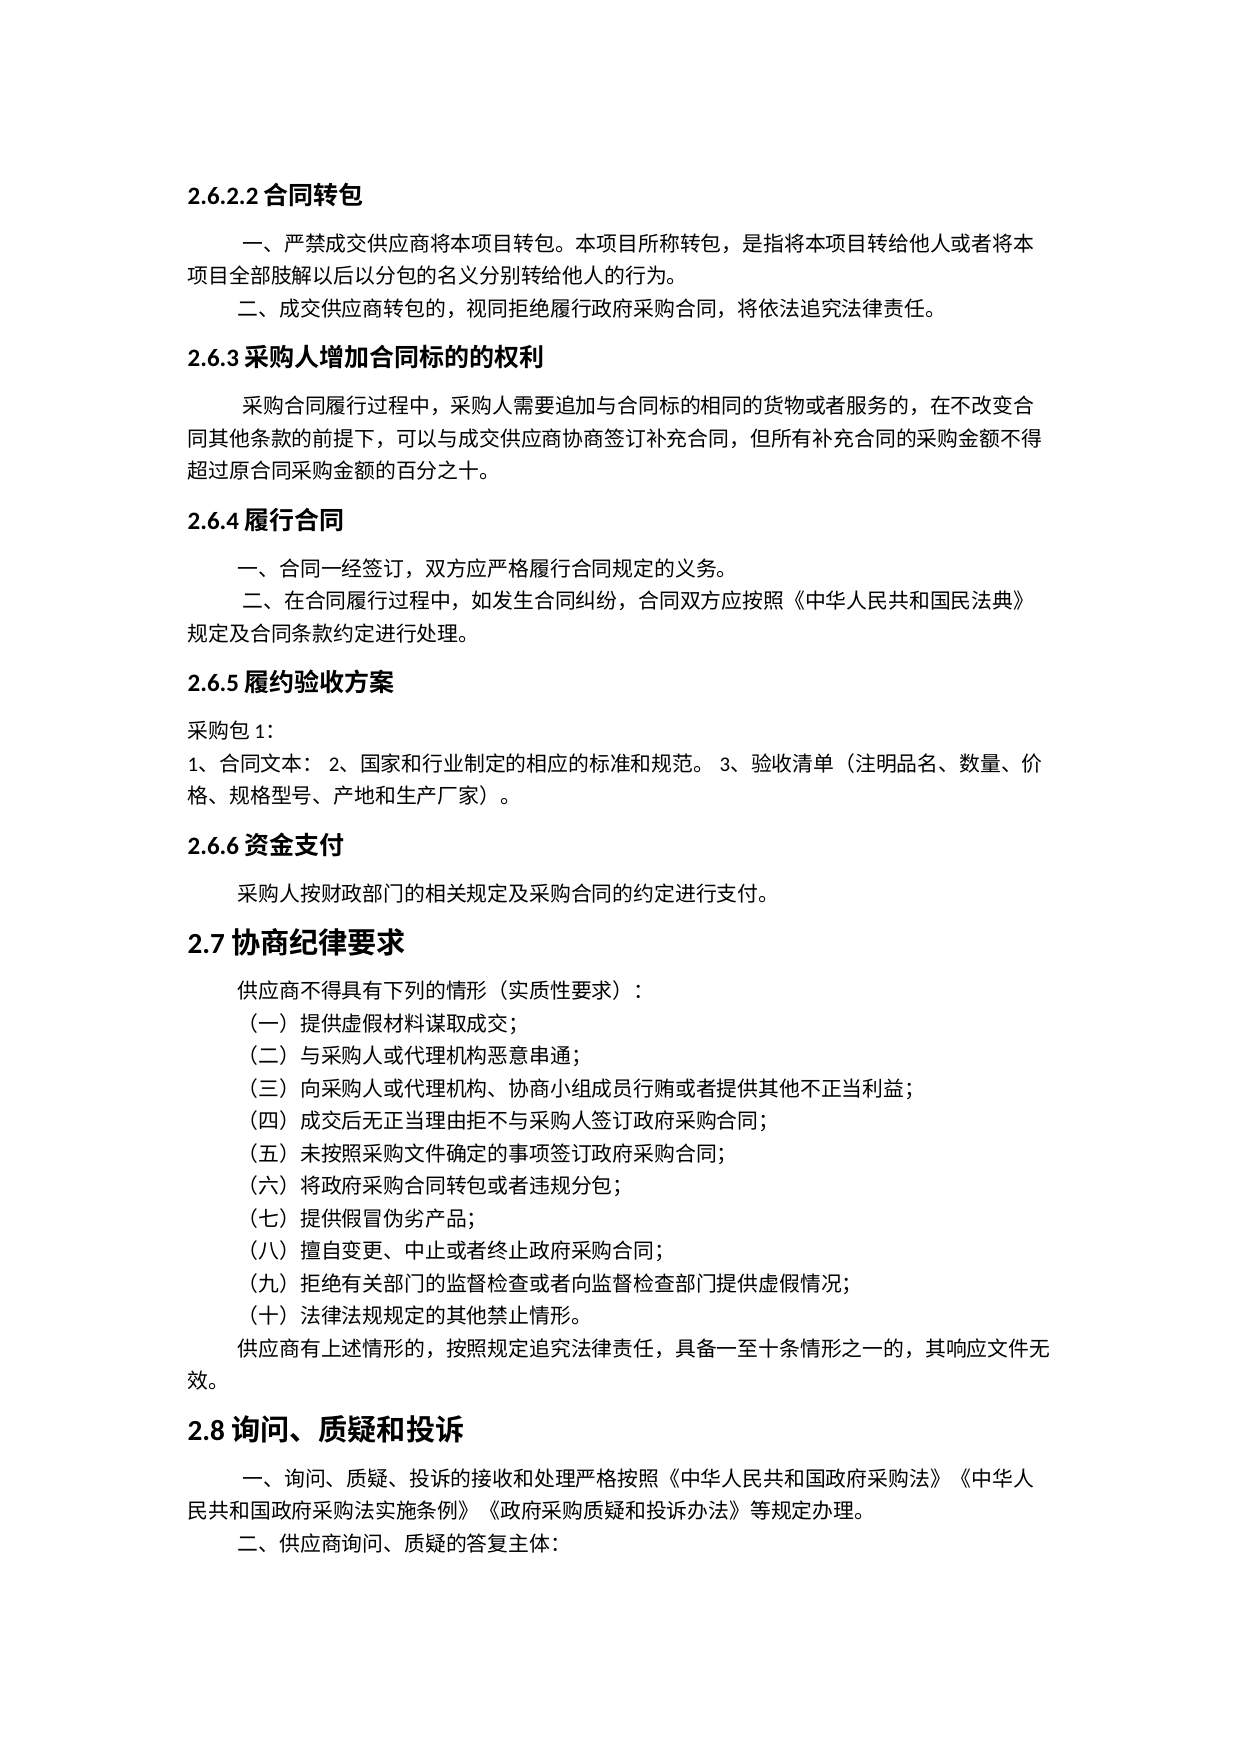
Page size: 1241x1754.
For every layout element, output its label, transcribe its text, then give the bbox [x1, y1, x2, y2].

text 一、严禁成交供应商将本项目转包。本项目所称转包，是指将本项目转给他人或者将本项目全部肢解以后以分包的名义分别转给他人的行为。 [187, 227, 1053, 292]
text （五）未按照采购文件确定的事项签订政府采购合同； [187, 1137, 1053, 1169]
text 一、合同一经签订，双方应严格履行合同规定的义务。 [187, 552, 1053, 584]
text 2.6.6资金支付 [187, 812, 1053, 877]
text （十）法律法规规定的其他禁止情形。 [187, 1299, 1053, 1332]
text （九）拒绝有关部门的监督检查或者向监督检查部门提供虚假情况； [187, 1267, 1053, 1299]
text （二）与采购人或代理机构恶意串通； [187, 1039, 1053, 1072]
text 采购人按财政部门的相关规定及采购合同的约定进行支付。 [187, 877, 1053, 909]
text 2.8询问、质疑和投诉 [187, 1397, 1053, 1462]
text 供应商不得具有下列的情形（实质性要求）： [187, 974, 1053, 1007]
text 采购合同履行过程中，采购人需要追加与合同标的相同的货物或者服务的，在不改变合同其他条款的前提下，可以与成交供应商协商签订补充合同，但所有补充合同的采购金额不得超过原合同采购金额的百分之十。 [187, 389, 1053, 487]
text 2.6.5履约验收方案 [187, 649, 1053, 714]
text 采购包1： [187, 714, 1053, 747]
text 2.6.3采购人增加合同标的的权利 [187, 324, 1053, 389]
text 二、成交供应商转包的，视同拒绝履行政府采购合同，将依法追究法律责任。 [187, 292, 1053, 324]
text （七）提供假冒伪劣产品； [187, 1202, 1053, 1234]
text 2.7协商纪律要求 [187, 909, 1053, 974]
text 2.6.4履行合同 [187, 487, 1053, 552]
text 一、询问、质疑、投诉的接收和处理严格按照《中华人民共和国政府采购法》《中华人民共和国政府采购法实施条例》《政府采购质疑和投诉办法》等规定办理。 [187, 1462, 1053, 1527]
text （八）擅自变更、中止或者终止政府采购合同； [187, 1234, 1053, 1267]
text 供应商有上述情形的，按照规定追究法律责任，具备一至十条情形之一的，其响应文件无效。 [187, 1332, 1053, 1397]
text 1、合同文本： 2、国家和行业制定的相应的标准和规范。 3、验收清单（注明品名、数量、价格、规格型号、产地和生产厂家）。 [187, 747, 1053, 812]
text （三）向采购人或代理机构、协商小组成员行贿或者提供其他不正当利益； [187, 1072, 1053, 1104]
text 二、供应商询问、质疑的答复主体： [187, 1527, 1053, 1559]
text （四）成交后无正当理由拒不与采购人签订政府采购合同； [187, 1104, 1053, 1137]
text 2.6.2.2合同转包 [187, 162, 1053, 227]
text 二、在合同履行过程中，如发生合同纠纷，合同双方应按照《中华人民共和国民法典》规定及合同条款约定进行处理。 [187, 584, 1053, 649]
text （一）提供虚假材料谋取成交； [187, 1007, 1053, 1039]
text （六）将政府采购合同转包或者违规分包； [187, 1169, 1053, 1202]
